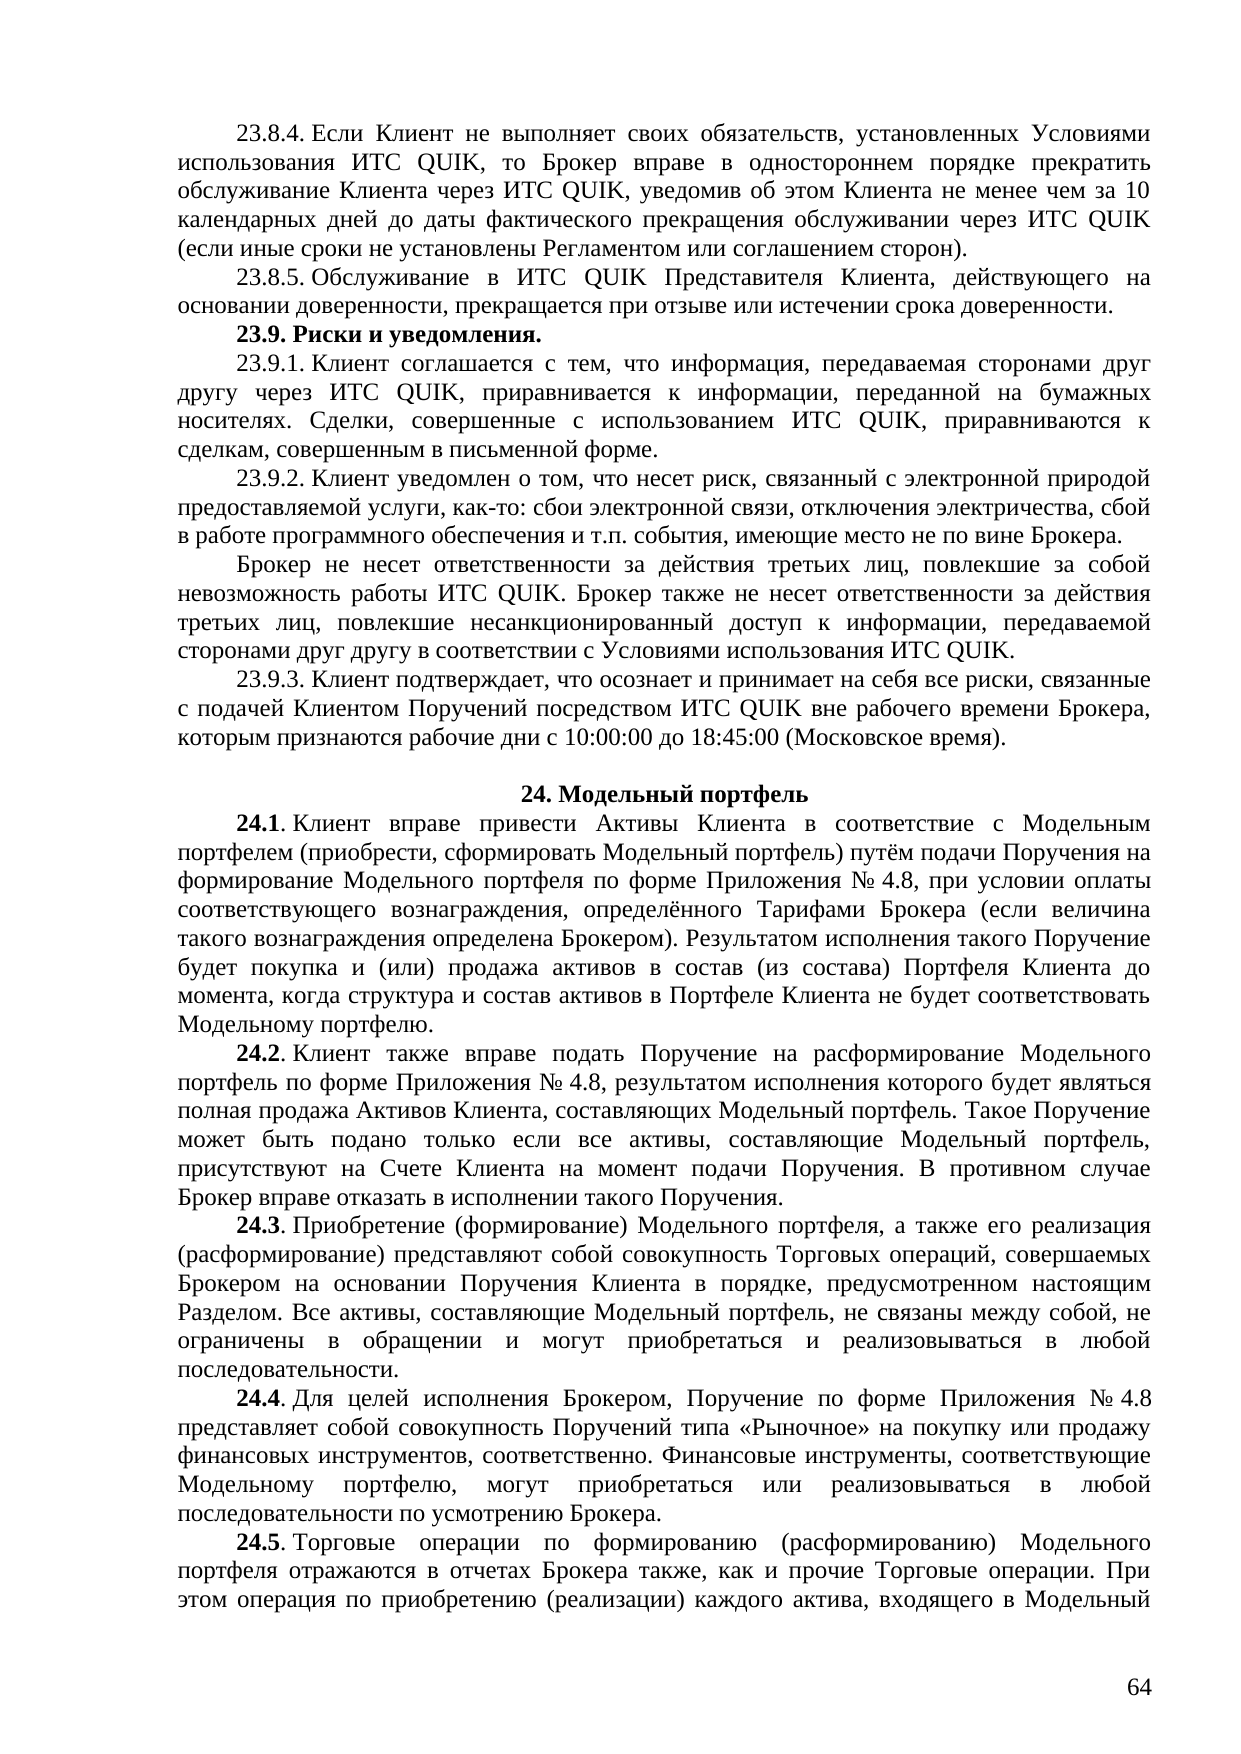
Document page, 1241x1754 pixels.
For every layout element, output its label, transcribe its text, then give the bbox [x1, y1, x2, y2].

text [177, 1527, 1152, 1613]
text 23.8.5. Обслуживание в ИТС QUIK Представителя Клиента, действующего на основании доверенности, прекращается при отзыве или истечении срока доверенности. [177, 262, 1152, 319]
text 23.9.3. Клиент подтверждает, что осознает и принимает на себя все риски, связанные с подачей Клиентом Поручений посредством ИТС QUIK вне рабочего времени Брокера, которым признаются рабочие дни с 10:00:00 до 18:45:00 (Московское время). [177, 664, 1152, 751]
subtitle 23.9. Риски и уведомления. [177, 319, 1152, 348]
text 24.1. Клиент вправе привести Активы Клиента в соответствие с Модельным портфелем (приобрести, сформировать Модельный портфель) путём подачи Поручения на формирование Модельного портфеля по форме Приложения № 4.8, при условии оплаты соответствующего вознаграждения, определённого Тарифами Брокера (если величина такого вознаграждения определена Брокером). Результатом исполнения такого Поручение будет покупка и (или) продажа активов в состав (из состава) Портфеля Клиента до момента, когда структура и состав активов в Портфеле Клиента не будет соответствовать Модельному портфелю. [177, 808, 1152, 1038]
text 24.3. Приобретение (формирование) Модельного портфеля, а также его реализация (расформирование) представляют собой совокупность Торговых операций, совершаемых Брокером на основании Поручения Клиента в порядке, предусмотренном настоящим Разделом. Все активы, составляющие Модельный портфель, не связаны между собой, не ограничены в обращении и могут приобретаться и реализовываться в любой последовательности. [177, 1211, 1152, 1383]
text 23.9.1. Клиент соглашается с тем, что информация, передаваемая сторонами друг другу через ИТС QUIK, приравнивается к информации, переданной на бумажных носителях. Сделки, совершенные с использованием ИТС QUIK, приравниваются к сделкам, совершенным в письменной форме. [177, 348, 1152, 463]
text 24.2. Клиент также вправе подать Поручение на расформирование Модельного портфель по форме Приложения № 4.8, результатом исполнения которого будет являться полная продажа Активов Клиента, составляющих Модельный портфель. Такое Поручение может быть подано только если все активы, составляющие Модельный портфель, присутствуют на Счете Клиента на момент подачи Поручения. В противном случае Брокер вправе отказать в исполнении такого Поручения. [177, 1038, 1152, 1211]
text 23.9.2. Клиент уведомлен о том, что несет риск, связанный с электронной природой предоставляемой услуги, как-то: сбои электронной связи, отключения электричества, сбой в работе программного обеспечения и т.п. события, имеющие место не по вине Брокера. [177, 463, 1152, 549]
text 23.8.4. Если Клиент не выполняет своих обязательств, установленных Условиями использования ИТС QUIK, то Брокер вправе в одностороннем порядке прекратить обслуживание Клиента через ИТС QUIK, уведомив об этом Клиента не менее чем за 10 календарных дней до даты фактического прекращения обслуживании через ИТС QUIK (если иные сроки не установлены Регламентом или соглашением сторон). [177, 118, 1152, 262]
text 24.4. Для целей исполнения Брокером, Поручение по форме Приложения № 4.8 представляет собой совокупность Поручений типа «Рыночное» на покупку или продажу финансовых инструментов, соответственно. Финансовые инструменты, соответствующие Модельному портфелю, могут приобретаться или реализовываться в любой последовательности по усмотрению Брокера. [177, 1383, 1152, 1527]
subtitle 24. Модельный портфель [177, 779, 1152, 808]
text Брокер не несет ответственности за действия третьих лиц, повлекшие за собой невозможность работы ИТС QUIK. Брокер также не несет ответственности за действия третьих лиц, повлекшие несанкционированный доступ к информации, передаваемой сторонами друг другу в соответствии с Условиями использования ИТС QUIK. [177, 549, 1152, 664]
